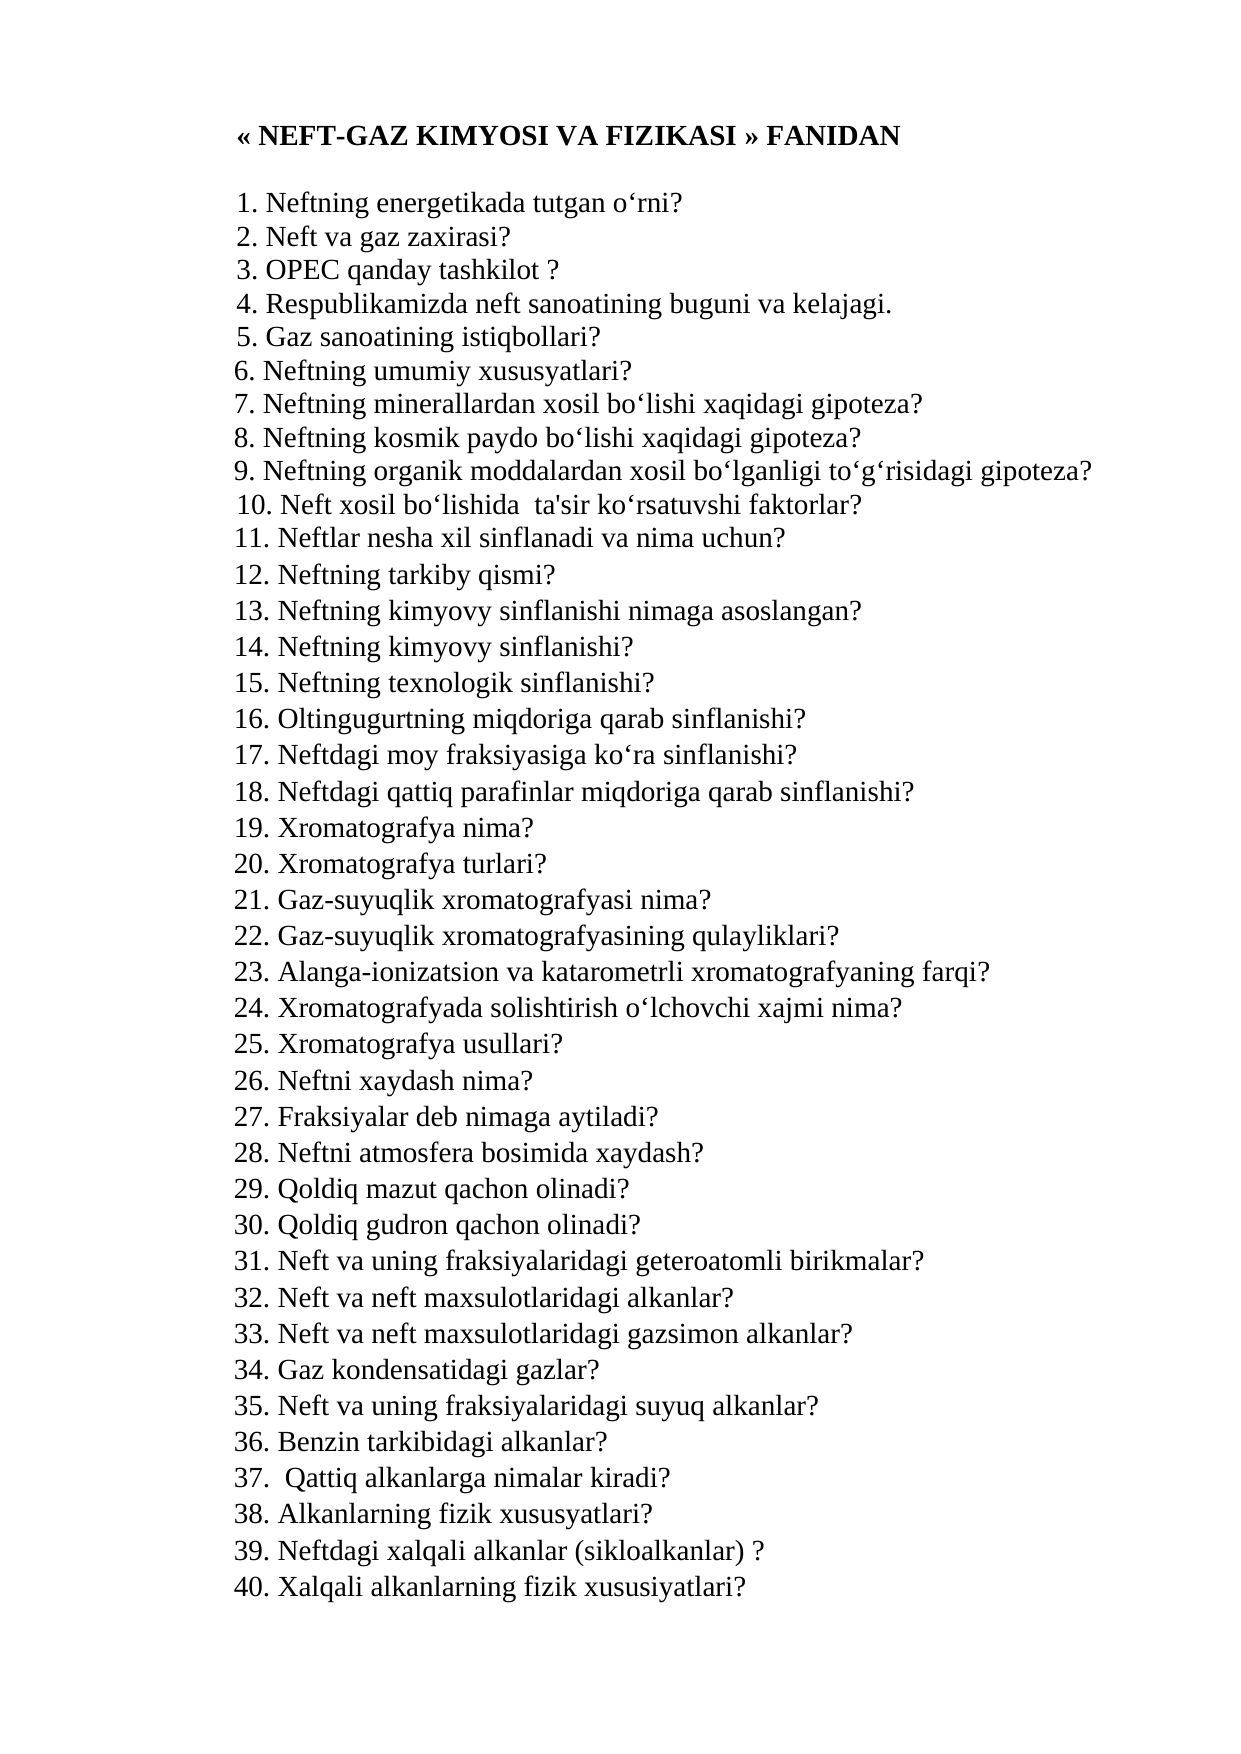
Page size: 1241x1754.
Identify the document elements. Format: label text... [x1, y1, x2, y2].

text 9. Neftning organik moddalardan xosil bo‘lganligi to‘g‘risidagi gipoteza? [177, 453, 1152, 487]
text 38. Alkanlarning fizik xususyatlari? [177, 1497, 1152, 1530]
text 22. Gaz-suyuqlik xromatografyasining qulayliklari? [177, 918, 1152, 952]
text 30. Qoldiq gudron qachon olinadi? [177, 1207, 1152, 1241]
text 37. Qattiq alkanlarga nimalar kiradi? [177, 1460, 1152, 1494]
text 25. Xromatografya usullari? [177, 1027, 1152, 1060]
text 23. Alanga-ionizatsion va katarometrli xromatografyaning farqi? [177, 954, 1152, 988]
text 34. Gaz kondensatidagi gazlar? [177, 1352, 1152, 1386]
text 27. Fraksiyalar deb nimaga aytiladi? [177, 1099, 1152, 1132]
text 33. Neft va neft maxsulotlaridagi gazsimon alkanlar? [177, 1316, 1152, 1349]
text « NEFT-GAZ KIMYOSI VA FIZIKASI » FANIDAN [177, 118, 1152, 152]
text 6. Neftning umumiy xususyatlari? [177, 353, 1152, 386]
text 3. OPEC qanday tashkilot ? [177, 252, 1152, 286]
text 14. Neftning kimyovy sinflanishi? [177, 629, 1152, 663]
text 10. Neft xosil bo‘lishida ta'sir ko‘rsatuvshi faktorlar? [177, 487, 1152, 521]
text 19. Xromatografya nima? [177, 810, 1152, 843]
text 32. Neft va neft maxsulotlaridagi alkanlar? [177, 1280, 1152, 1313]
text 39. Neftdagi xalqali alkanlar (sikloalkanlar) ? [177, 1533, 1152, 1566]
text 7. Neftning minerallardan xosil bo‘lishi xaqidagi gipoteza? [177, 386, 1152, 420]
text 16. Oltingugurtning miqdoriga qarab sinflanishi? [177, 701, 1152, 735]
text 11. Neftlar nesha xil sinflanadi va nima uchun? [177, 521, 1152, 554]
text 12. Neftning tarkiby qismi? [177, 557, 1152, 590]
text 5. Gaz sanoatining istiqbollari? [177, 319, 1152, 353]
text 24. Xromatografyada solishtirish o‘lchovchi xajmi nima? [177, 991, 1152, 1024]
text 13. Neftning kimyovy sinflanishi nimaga asoslangan? [177, 593, 1152, 626]
text 29. Qoldiq mazut qachon olinadi? [177, 1171, 1152, 1205]
text 26. Neftni xaydash nima? [177, 1063, 1152, 1096]
text 36. Benzin tarkibidagi alkanlar? [177, 1424, 1152, 1458]
text 2. Neft va gaz zaxirasi? [177, 219, 1152, 252]
text 20. Xromatografya turlari? [177, 846, 1152, 879]
text 1. Neftning energetikada tutgan o‘rni? [177, 185, 1152, 219]
text 15. Neftning texnologik sinflanishi? [177, 665, 1152, 699]
text 4. Respublikamizda neft sanoatining buguni va kelajagi. [177, 286, 1152, 319]
text 28. Neftni atmosfera bosimida xaydash? [177, 1135, 1152, 1169]
text 35. Neft va uning fraksiyalaridagi suyuq alkanlar? [177, 1388, 1152, 1422]
text 8. Neftning kosmik paydo bo‘lishi xaqidagi gipoteza? [177, 420, 1152, 453]
text 31. Neft va uning fraksiyalaridagi geteroatomli birikmalar? [177, 1243, 1152, 1277]
text 40. Xalqali alkanlarning fizik xususiyatlari? [177, 1569, 1152, 1602]
text 17. Neftdagi moy fraksiyasiga ko‘ra sinflanishi? [177, 737, 1152, 771]
text 18. Neftdagi qattiq parafinlar miqdoriga qarab sinflanishi? [177, 774, 1152, 807]
text 21. Gaz-suyuqlik xromatografyasi nima? [177, 882, 1152, 916]
